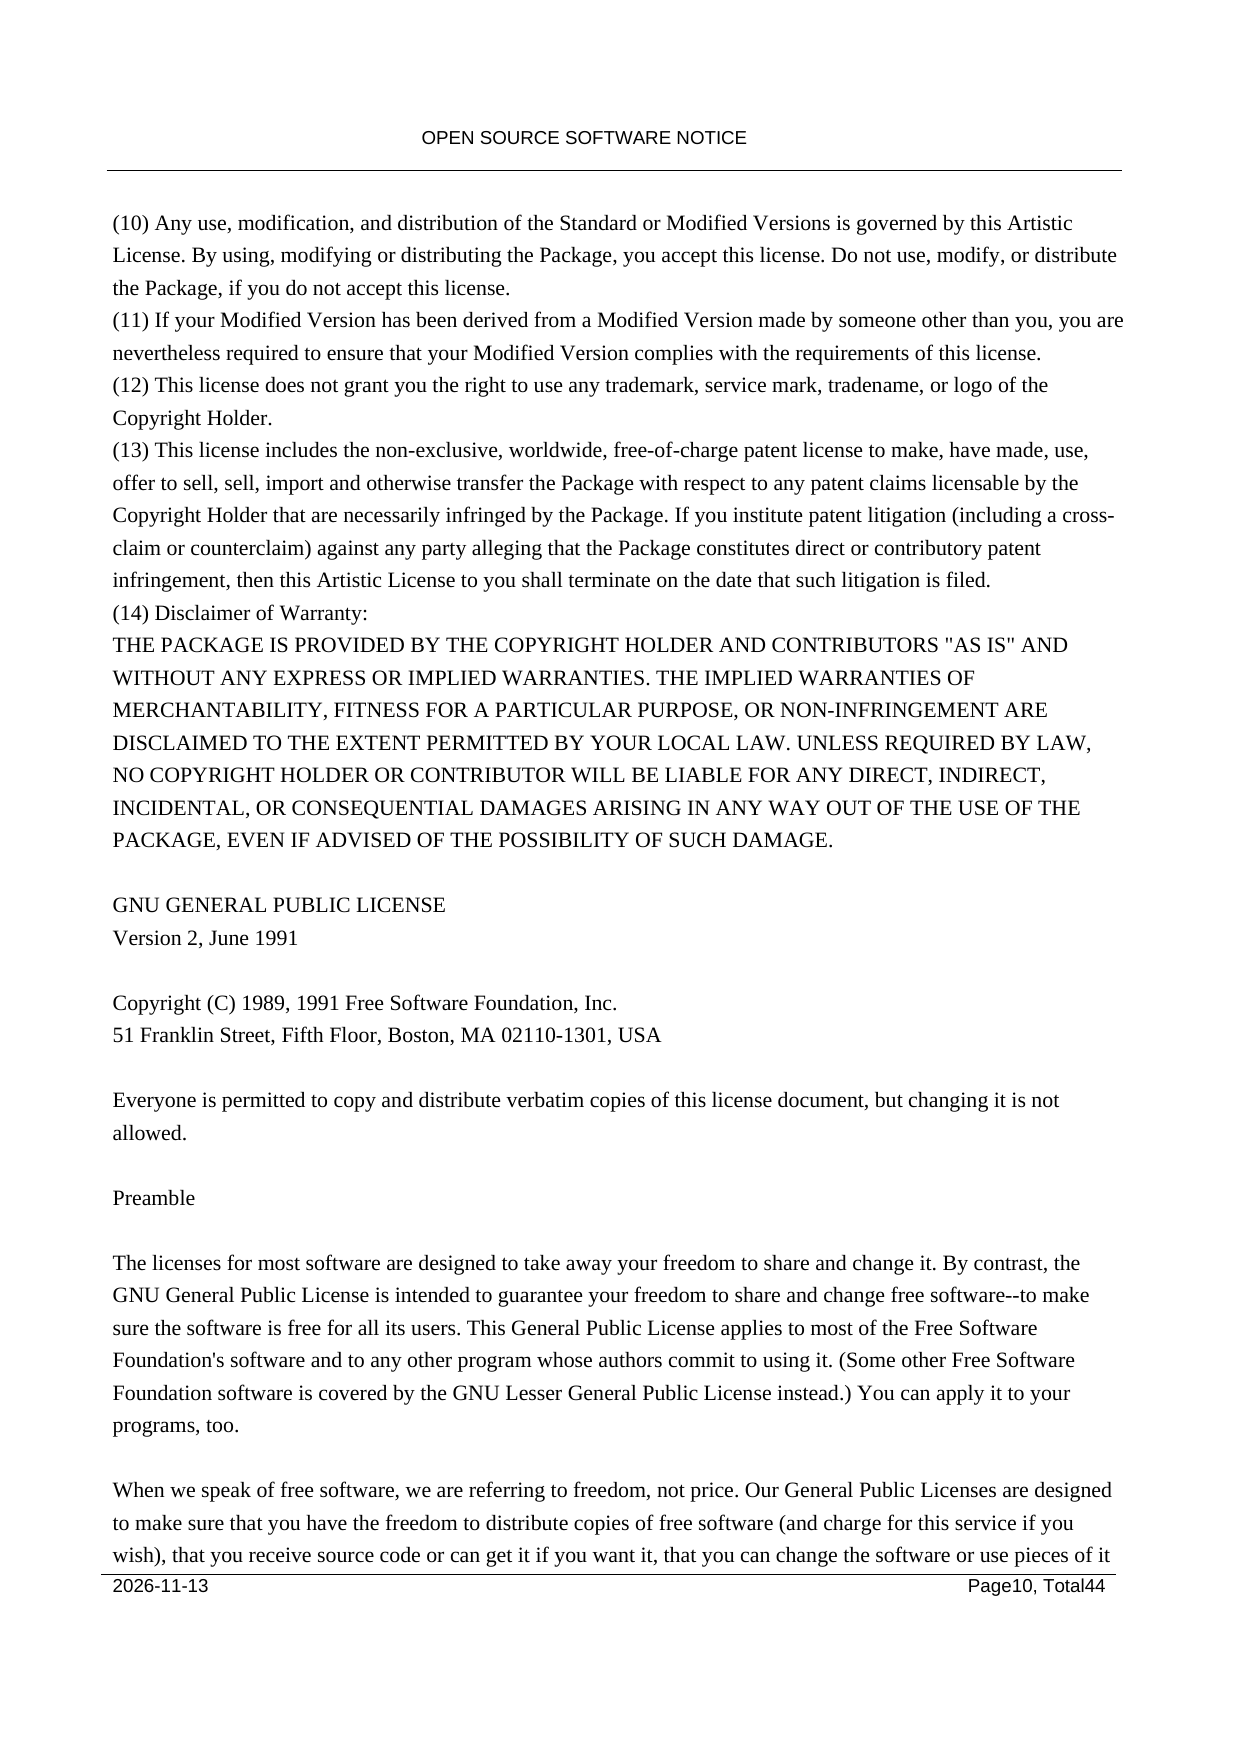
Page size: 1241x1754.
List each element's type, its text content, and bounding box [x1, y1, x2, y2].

text (13) This license includes the non-exclusive, worldwide, free-of-charge patent license to make, have made, use, offer to sell, sell, import and otherwise transfer the Package with respect to any patent claims licensable by the Copyright Holder that are necessarily infringed by the Package. If you institute patent litigation (including a cross-claim or counterclaim) against any party alleging that the Package constitutes direct or contributory patent infringement, then this Artistic License to you shall terminate on the date that such litigation is filed. [112, 434, 1128, 596]
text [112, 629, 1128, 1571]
text (10) Any use, modification, and distribution of the Standard or Modified Versions is governed by this Artistic License. By using, modifying or distributing the Package, you accept this license. Do not use, modify, or distribute the Package, if you do not accept this license. [112, 206, 1128, 304]
text (12) This license does not grant you the right to use any trademark, service mark, tradename, or logo of the Copyright Holder. [112, 369, 1128, 434]
text (11) If your Modified Version has been derived from a Modified Version made by someone other than you, you are nevertheless required to ensure that your Modified Version complies with the requirements of this license. [112, 304, 1128, 369]
text (14) Disclaimer of Warranty: [112, 596, 1128, 629]
